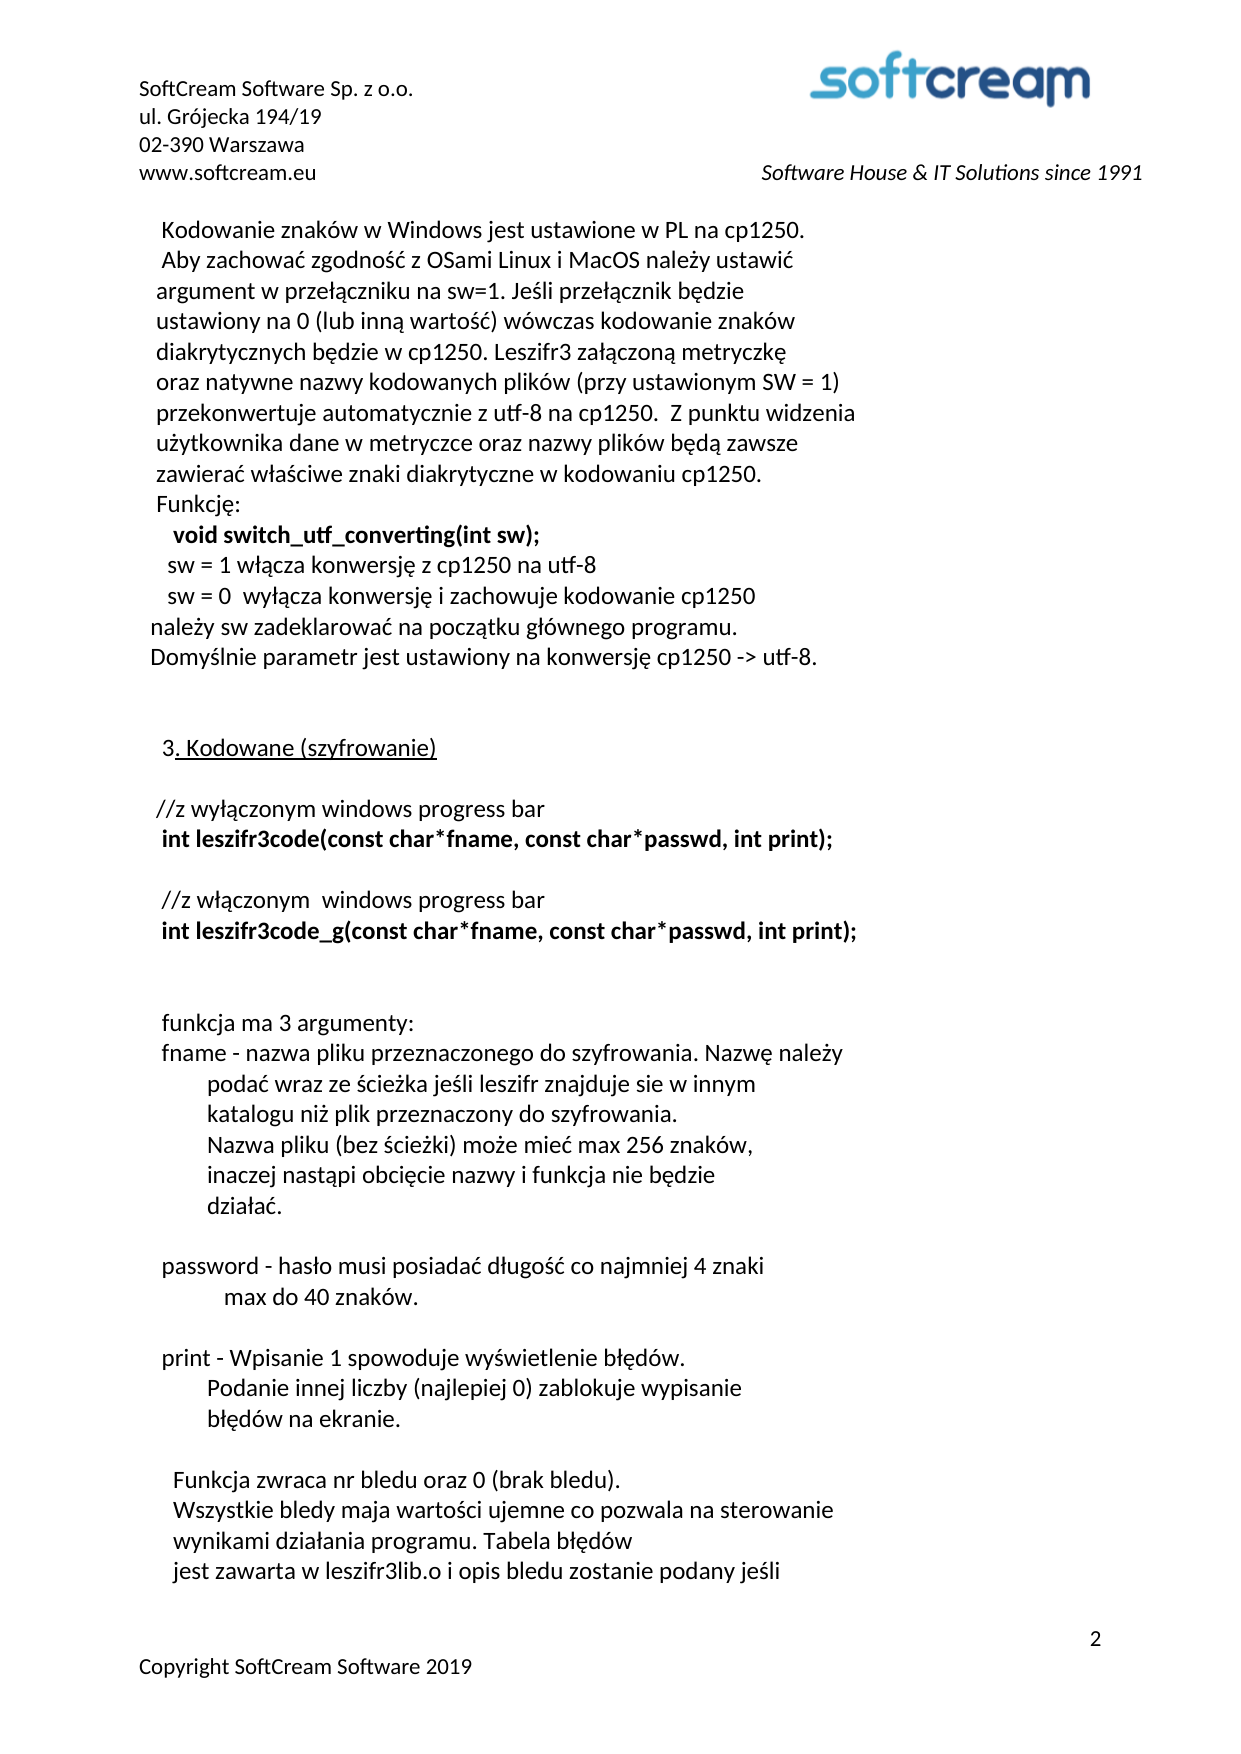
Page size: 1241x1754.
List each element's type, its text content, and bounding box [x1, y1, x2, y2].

text należy sw zadeklarować na początku głównego programu. Domyślnie parametr jest ustawiony na konwersję cp1250 -> utf-8. [139, 611, 1101, 701]
text katalogu niż plik przeznaczony do szyfrowania. [139, 1098, 1101, 1129]
text inaczej nastąpi obcięcie nazwy i funkcja nie będzie [139, 1159, 1101, 1190]
text Funkcja zwraca nr bledu oraz 0 (brak bledu). [139, 1464, 1101, 1494]
text działać. [139, 1190, 1101, 1220]
text sw = 1 włącza konwersję z cp1250 na utf-8 [139, 549, 1101, 580]
text fname - nazwa pliku przeznaczonego do szyfrowania. Nazwę należy [139, 1037, 1101, 1068]
text Nazwa pliku (bez ścieżki) może mieć max 256 znaków, [139, 1129, 1101, 1159]
text błędów na ekranie. [139, 1403, 1101, 1433]
text int leszifr3code(const char*fname, const char*passwd, int print); [139, 823, 1101, 854]
text password - hasło musi posiadać długość co najmniej 4 znaki [139, 1250, 1101, 1281]
text przekonwertuje automatycznie z utf-8 na cp1250. Z punktu widzenia użytkownika dane w metryczce oraz nazwy plików będą zawsze zawierać właściwe znaki diakrytyczne w kodowaniu cp1250. [139, 397, 1101, 488]
text Funkcję: [139, 488, 1101, 519]
text Wszystkie bledy maja wartości ujemne co pozwala na sterowanie [139, 1494, 1101, 1525]
text sw = 0 wyłącza konwersję i zachowuje kodowanie cp1250 [139, 580, 1101, 611]
text wynikami działania programu. Tabela błędów [139, 1525, 1101, 1555]
text funkcja ma 3 argumenty: [139, 1007, 1101, 1037]
text podać wraz ze ścieżka jeśli leszifr znajduje sie w innym [139, 1068, 1101, 1098]
text //z włączonym windows progress bar [139, 884, 1101, 915]
text void switch_utf_converting(int sw); [139, 519, 1101, 549]
text int leszifr3code_g(const char*fname, const char*passwd, int print); [139, 915, 1101, 946]
text 3. Kodowane (szyfrowanie) [139, 732, 1101, 762]
text Podanie innej liczby (najlepiej 0) zablokuje wypisanie [139, 1372, 1101, 1403]
text jest zawarta w leszifr3lib.o i opis bledu zostanie podany jeśli [139, 1555, 1101, 1586]
text print - Wpisanie 1 spowoduje wyświetlenie błędów. [139, 1342, 1101, 1372]
text Kodowanie znaków w Windows jest ustawione w PL na cp1250. Aby zachować zgodność z OSami Linux i MacOS należy ustawić argument w przełączniku na sw=1. Jeśli przełącznik będzie ustawiony na 0 (lub inną wartość) wówczas kodowanie znaków diakrytycznych będzie w cp1250. Leszifr3 załączoną metryczkę oraz natywne nazwy kodowanych plików (przy ustawionym SW = 1) [139, 214, 1101, 397]
text //z wyłączonym windows progress bar [139, 793, 1101, 823]
picture [796, 40, 1113, 131]
text max do 40 znaków. [139, 1281, 1101, 1311]
